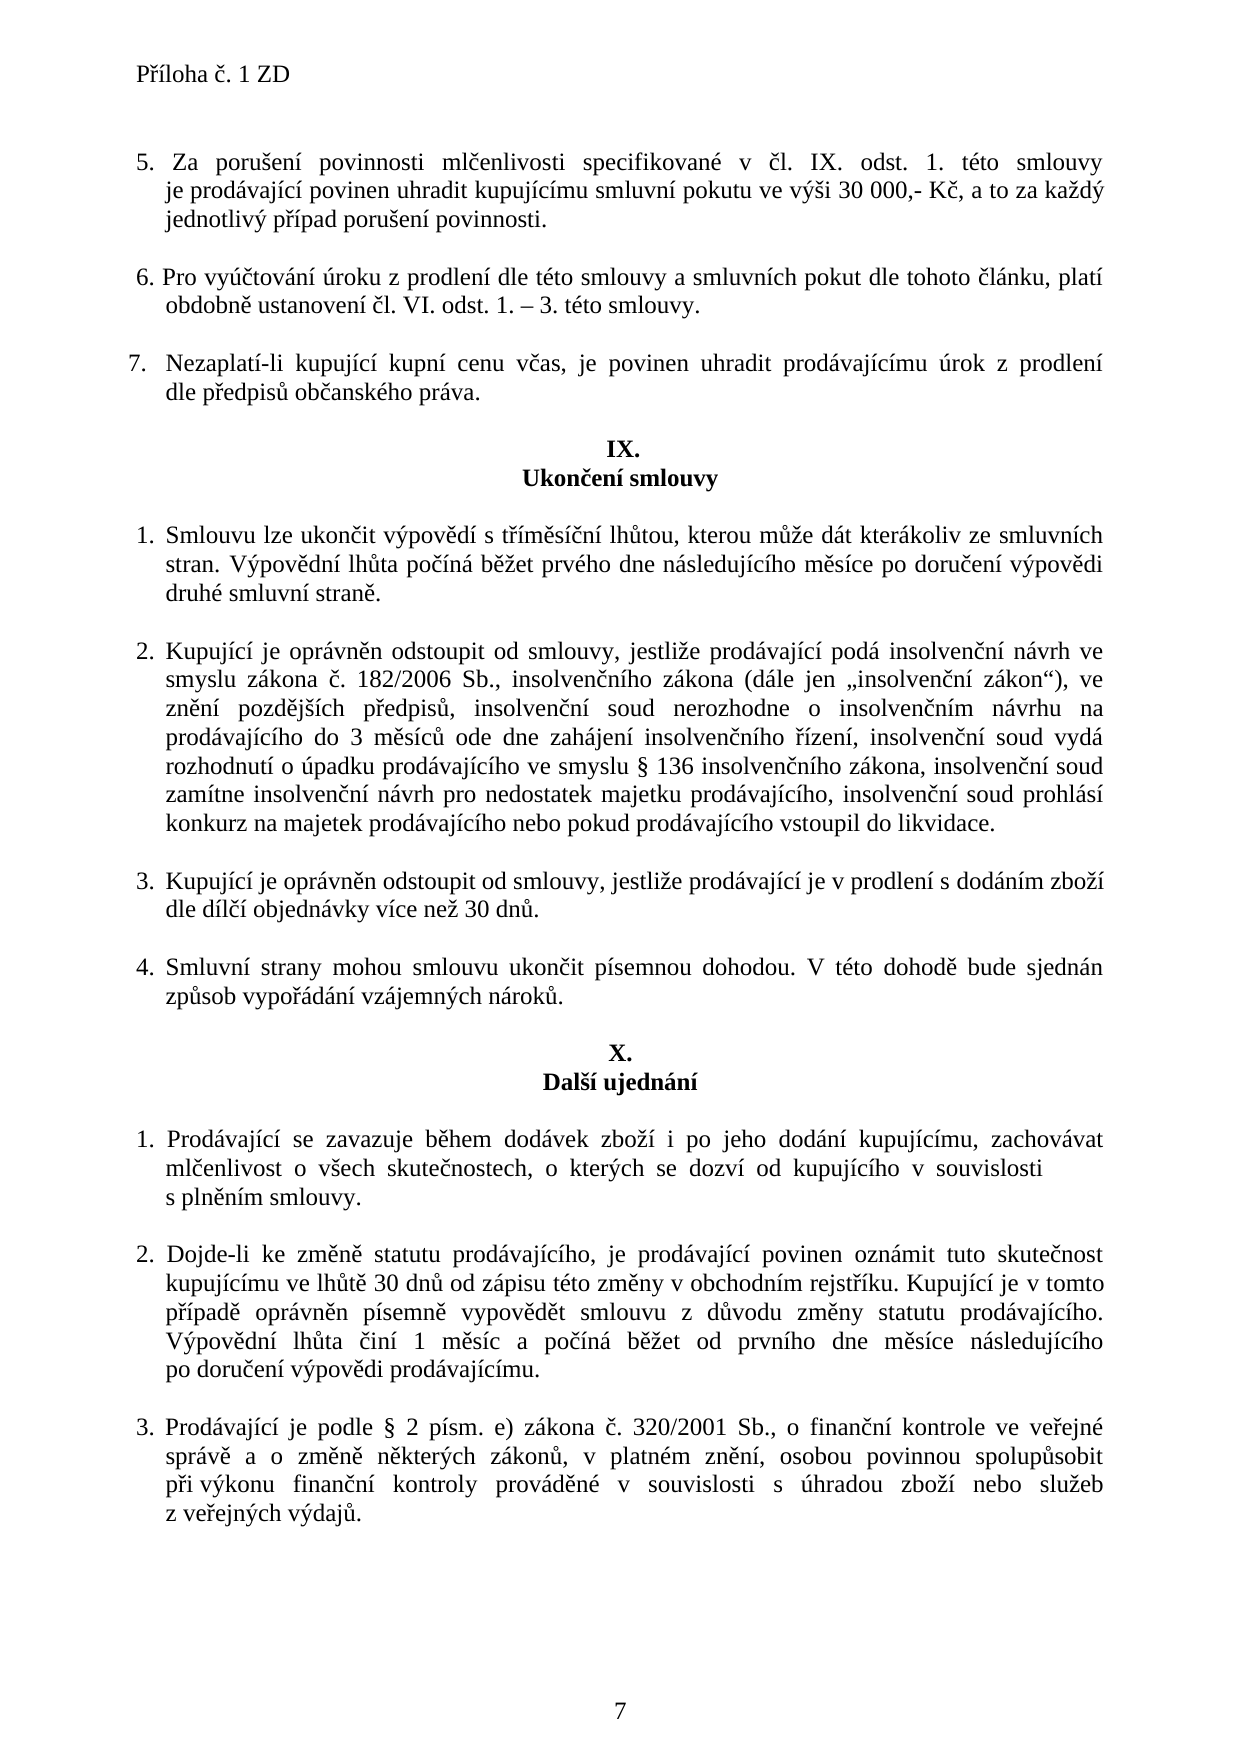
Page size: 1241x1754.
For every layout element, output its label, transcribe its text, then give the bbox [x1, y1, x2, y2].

text 1. Prodávající se zavazuje během dodávek zboží i po jeho dodání kupujícímu, zachovávat mlčenlivost o všech skutečnostech, o kterých se dozví od kupujícího v souvislosti s plněním smlouvy. [136, 1124, 1104, 1211]
list Nezaplatí-li kupující kupní cenu včas, je povinen uhradit prodávajícímu úrok z prodlení dle předpisů občanského práva. [128, 348, 1104, 406]
text X. [136, 1038, 1104, 1067]
text Další ujednání [136, 1067, 1104, 1096]
text IX. [136, 434, 1104, 463]
text 3. Prodávající je podle § 2 písm. e) zákona č. 320/2001 Sb., o finanční kontrole ve veřejné správě a o změně některých zákonů, v platném znění, osobou povinnou spolupůsobit při výkonu finanční kontroly prováděné v souvislosti s úhradou zboží nebo služeb z veřejných výdajů. [136, 1412, 1104, 1527]
list Smlouvu lze ukončit výpovědí s tříměsíční lhůtou, kterou může dát kterákoliv ze smluvních stran. Výpovědní lhůta počíná běžet prvého dne následujícího měsíce po doručení výpovědi druhé smluvní straně. [136, 521, 1104, 607]
text Ukončení smlouvy [136, 463, 1104, 492]
text 2. Dojde-li ke změně statutu prodávajícího, je prodávající povinen oznámit tuto skutečnost kupujícímu ve lhůtě 30 dnů od zápisu této změny v obchodním rejstříku. Kupující je v tomto případě oprávněn písemně vypovědět smlouvu z důvodu změny statutu prodávajícího. Výpovědní lhůta činí 1 měsíc a počíná běžet od prvního dne měsíce následujícího po doručení výpovědi prodávajícímu. [136, 1239, 1104, 1383]
list Kupující je oprávněn odstoupit od smlouvy, jestliže prodávající je v prodlení s dodáním zboží dle dílčí objednávky více než 30 dnů. [136, 866, 1104, 923]
text 5. Za porušení povinnosti mlčenlivosti specifikované v čl. IX. odst. 1. této smlouvy je prodávající povinen uhradit kupujícímu smluvní pokutu ve výši 30 000,- Kč, a to za každý jednotlivý případ porušení povinnosti. [136, 147, 1104, 233]
list Smluvní strany mohou smlouvu ukončit písemnou dohodou. V této dohodě bude sjednán způsob vypořádání vzájemných nároků. [136, 952, 1104, 1009]
text 6. Pro vyúčtování úroku z prodlení dle této smlouvy a smluvních pokut dle tohoto článku, platí obdobně ustanovení čl. VI. odst. 1. – 3. této smlouvy. [136, 262, 1104, 319]
list Kupující je oprávněn odstoupit od smlouvy, jestliže prodávající podá insolvenční návrh ve smyslu zákona č. 182/2006 Sb., insolvenčního zákona (dále jen „insolvenční zákon“), ve znění pozdějších předpisů, insolvenční soud nerozhodne o insolvenčním návrhu na prodávajícího do 3 měsíců ode dne zahájení insolvenčního řízení, insolvenční soud vydá rozhodnutí o úpadku prodávajícího ve smyslu § 136 insolvenčního zákona, insolvenční soud zamítne insolvenční návrh pro nedostatek majetku prodávajícího, insolvenční soud prohlásí konkurz na majetek prodávajícího nebo pokud prodávajícího vstoupil do likvidace. [136, 636, 1104, 837]
